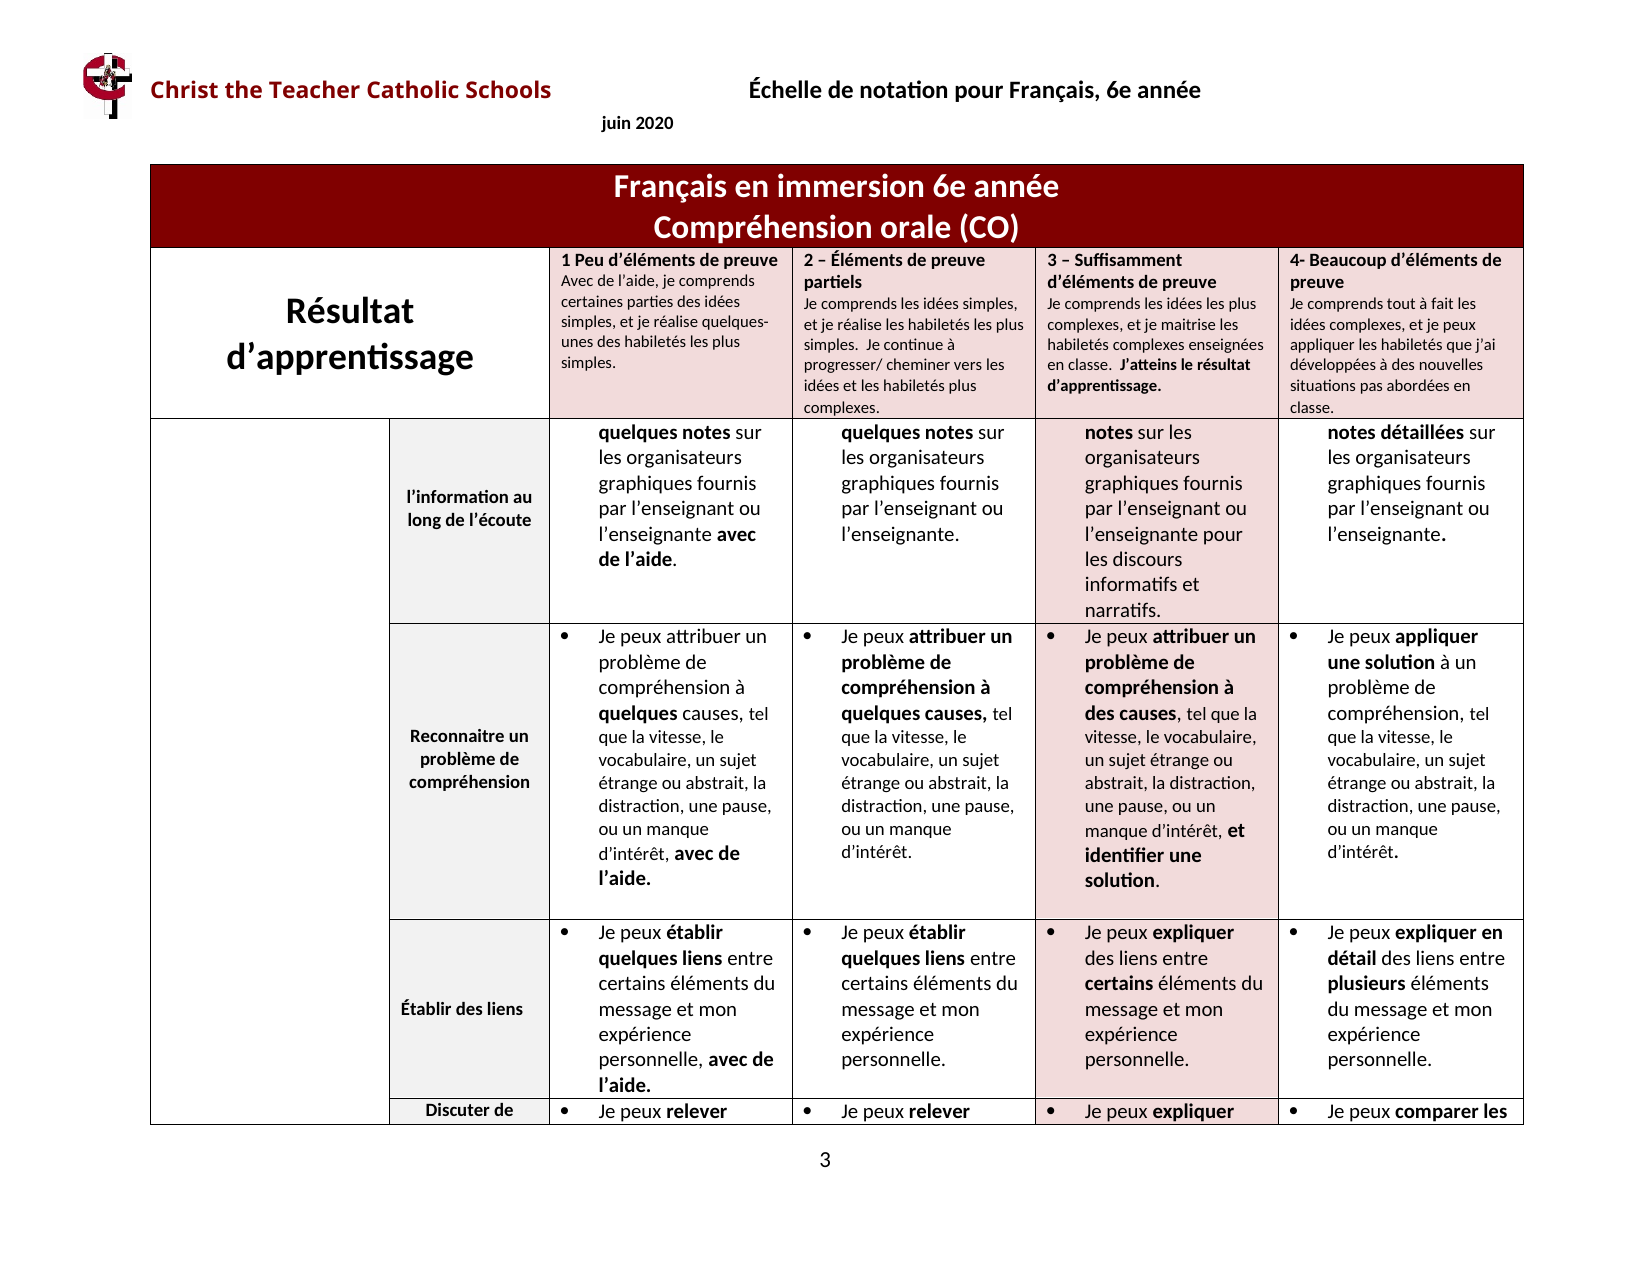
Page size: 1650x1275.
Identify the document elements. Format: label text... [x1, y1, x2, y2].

table_cell Je peux prendre les notes détaillées sur les organisateurs graphiques fournis par l’enseignant ou l’enseignante. [1279, 419, 1523, 622]
table_header Français en immersion 6e année Compréhension orale (CO) [151, 165, 1523, 247]
picture [81, 53, 132, 117]
table_cell Je peux établir quelques liens entre certains éléments du message et mon expérience personnelle, avec de l’aide. [550, 920, 792, 1097]
table_cell Je peux expliquer en détail des liens entre plusieurs éléments du message et mon expérience personnelle. [1279, 920, 1523, 1097]
table_cell Résultat d’apprentissage [151, 248, 549, 418]
table_cell 3 – Suffisamment d’éléments de preuve Je comprends les idées les plus complexes, et je maitrise les habiletés complexes enseignées en classe. J’atteins le résultat d’apprentissage. [1036, 248, 1278, 418]
table_cell Je peux prendre les notes sur les organisateurs graphiques fournis par l’enseignant ou l’enseignante pour les discours informatifs et narratifs. [1036, 419, 1278, 622]
table_cell Je peux prendre quelques notes sur les organisateurs graphiques fournis par l’enseignant ou l’enseignante avec de l’aide. [550, 419, 792, 622]
table_cell Établir des liens [390, 920, 549, 1097]
table_cell Je peux expliquer des liens entre certains éléments du message et mon expérience personnelle. [1036, 920, 1278, 1097]
table_cell Je peux attribuer un problème de compréhension à quelques causes, tel que la vitesse, le vocabulaire, un sujet étrange ou abstrait, la distraction, une pause, ou un manque d’intérêt. [793, 624, 1035, 918]
table_cell Je peux appliquer une solution à un problème de compréhension, tel que la vitesse, le vocabulaire, un sujet étrange ou abstrait, la distraction, une pause, ou un manque d’intérêt. [1279, 624, 1523, 918]
table_cell Reconnaitre un problème de compréhension [390, 624, 549, 918]
table_cell 1 Peu d’éléments de preuve Avec de l’aide, je comprends certaines parties des idées simples, et je réalise quelques-unes des habiletés les plus simples. [550, 248, 792, 418]
table_cell Retenir l’information au long de l’écoute [390, 419, 549, 622]
table_cell 4- Beaucoup d’éléments de preuve Je comprends tout à fait les idées complexes, et je peux appliquer les habiletés que j’ai développées à des nouvelles situations pas abordées en classe. [1279, 248, 1523, 418]
table_cell Je peux attribuer un problème de compréhension à des causes, tel que la vitesse, le vocabulaire, un sujet étrange ou abstrait, la distraction, une pause, ou un manque d’intérêt, et identifier une solution. [1036, 624, 1278, 918]
table_cell Je peux établir quelques liens entre certains éléments du message et mon expérience personnelle. [793, 920, 1035, 1097]
table_cell Je peux prendre quelques notes sur les organisateurs graphiques fournis par l’enseignant ou l’enseignante. [793, 419, 1035, 622]
table_cell 2 – Éléments de preuve partiels Je comprends les idées simples, et je réalise les habiletés les plus simples. Je continue à progresser/ cheminer vers les idées et les habiletés plus complexes. [793, 248, 1035, 418]
table_cell Je peux attribuer un problème de compréhension à quelques causes, tel que la vitesse, le vocabulaire, un sujet étrange ou abstrait, la distraction, une pause, ou un manque d’intérêt, avec de l’aide. [550, 624, 792, 918]
